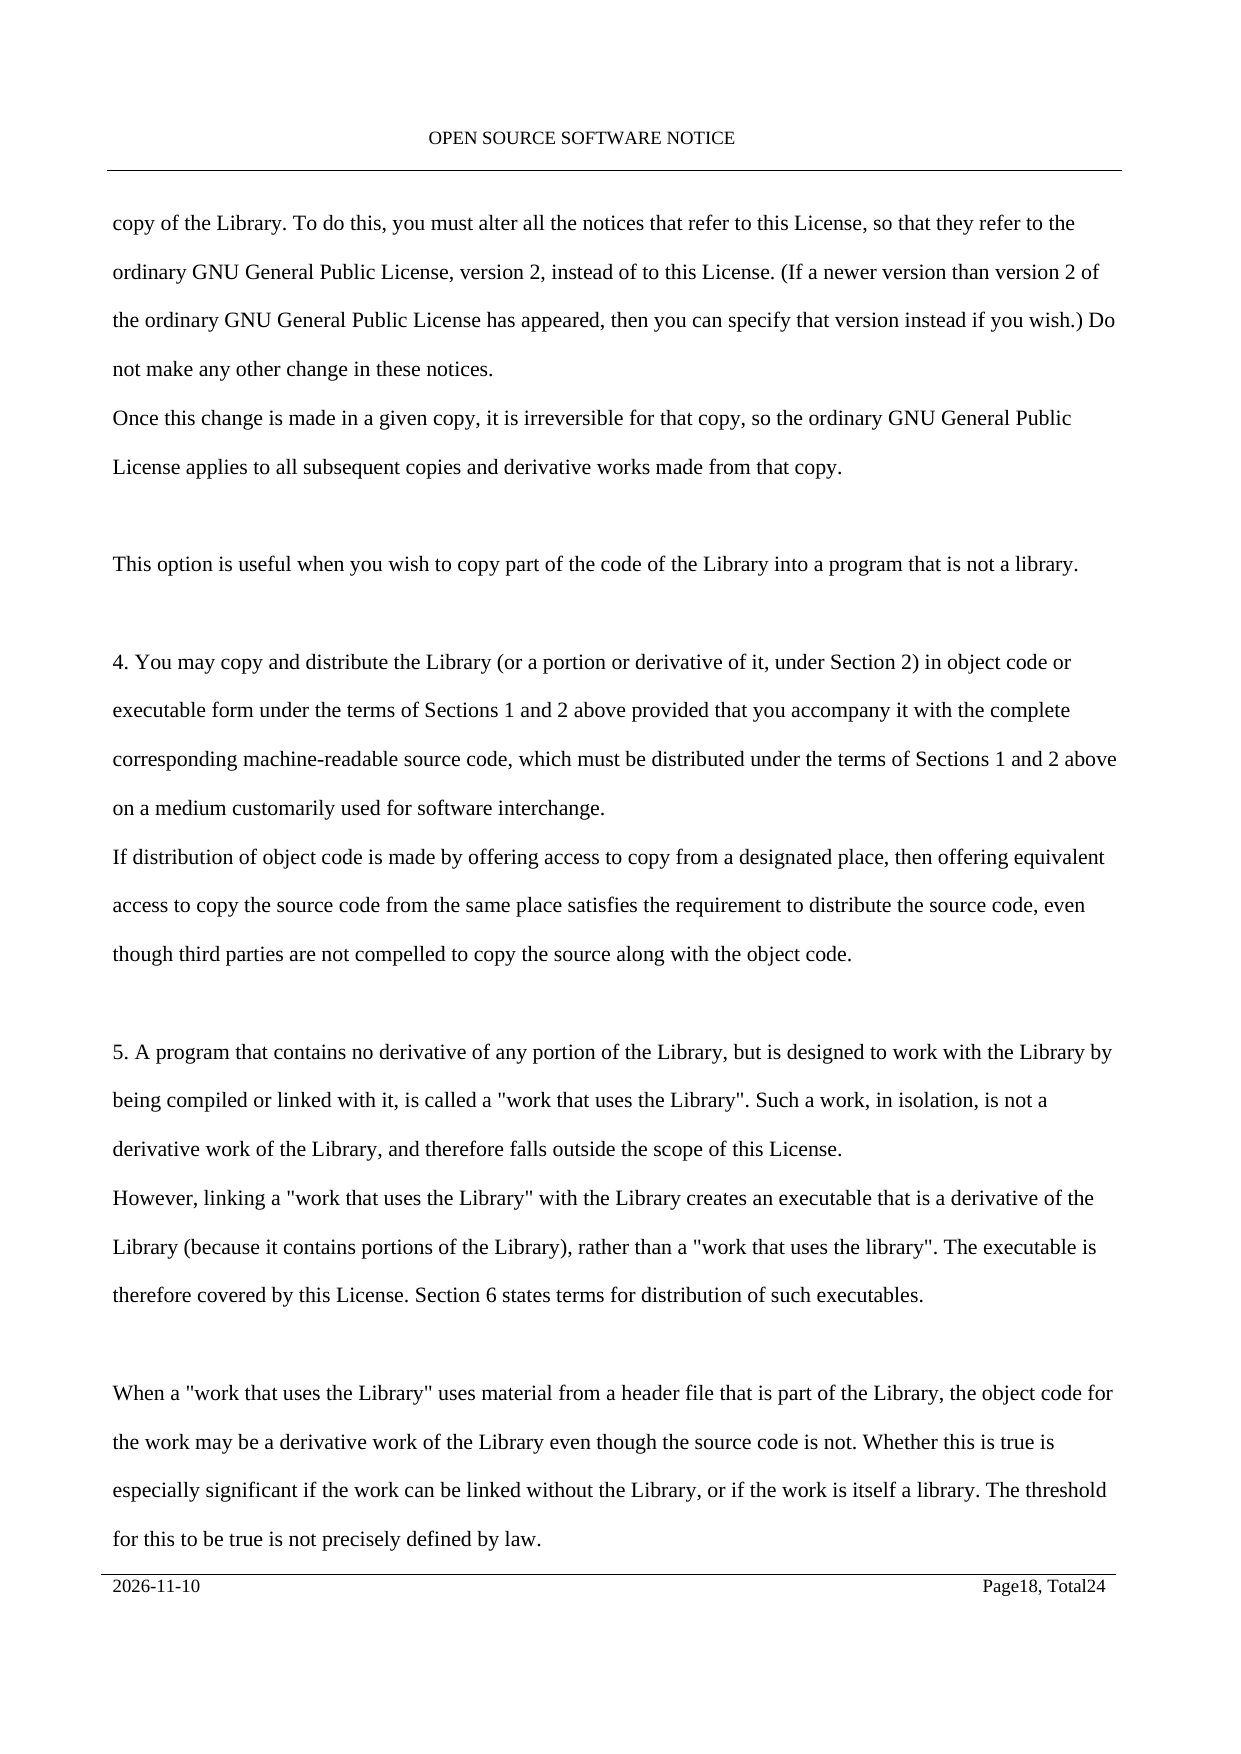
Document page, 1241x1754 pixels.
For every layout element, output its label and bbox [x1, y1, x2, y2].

text [112, 206, 1128, 1555]
